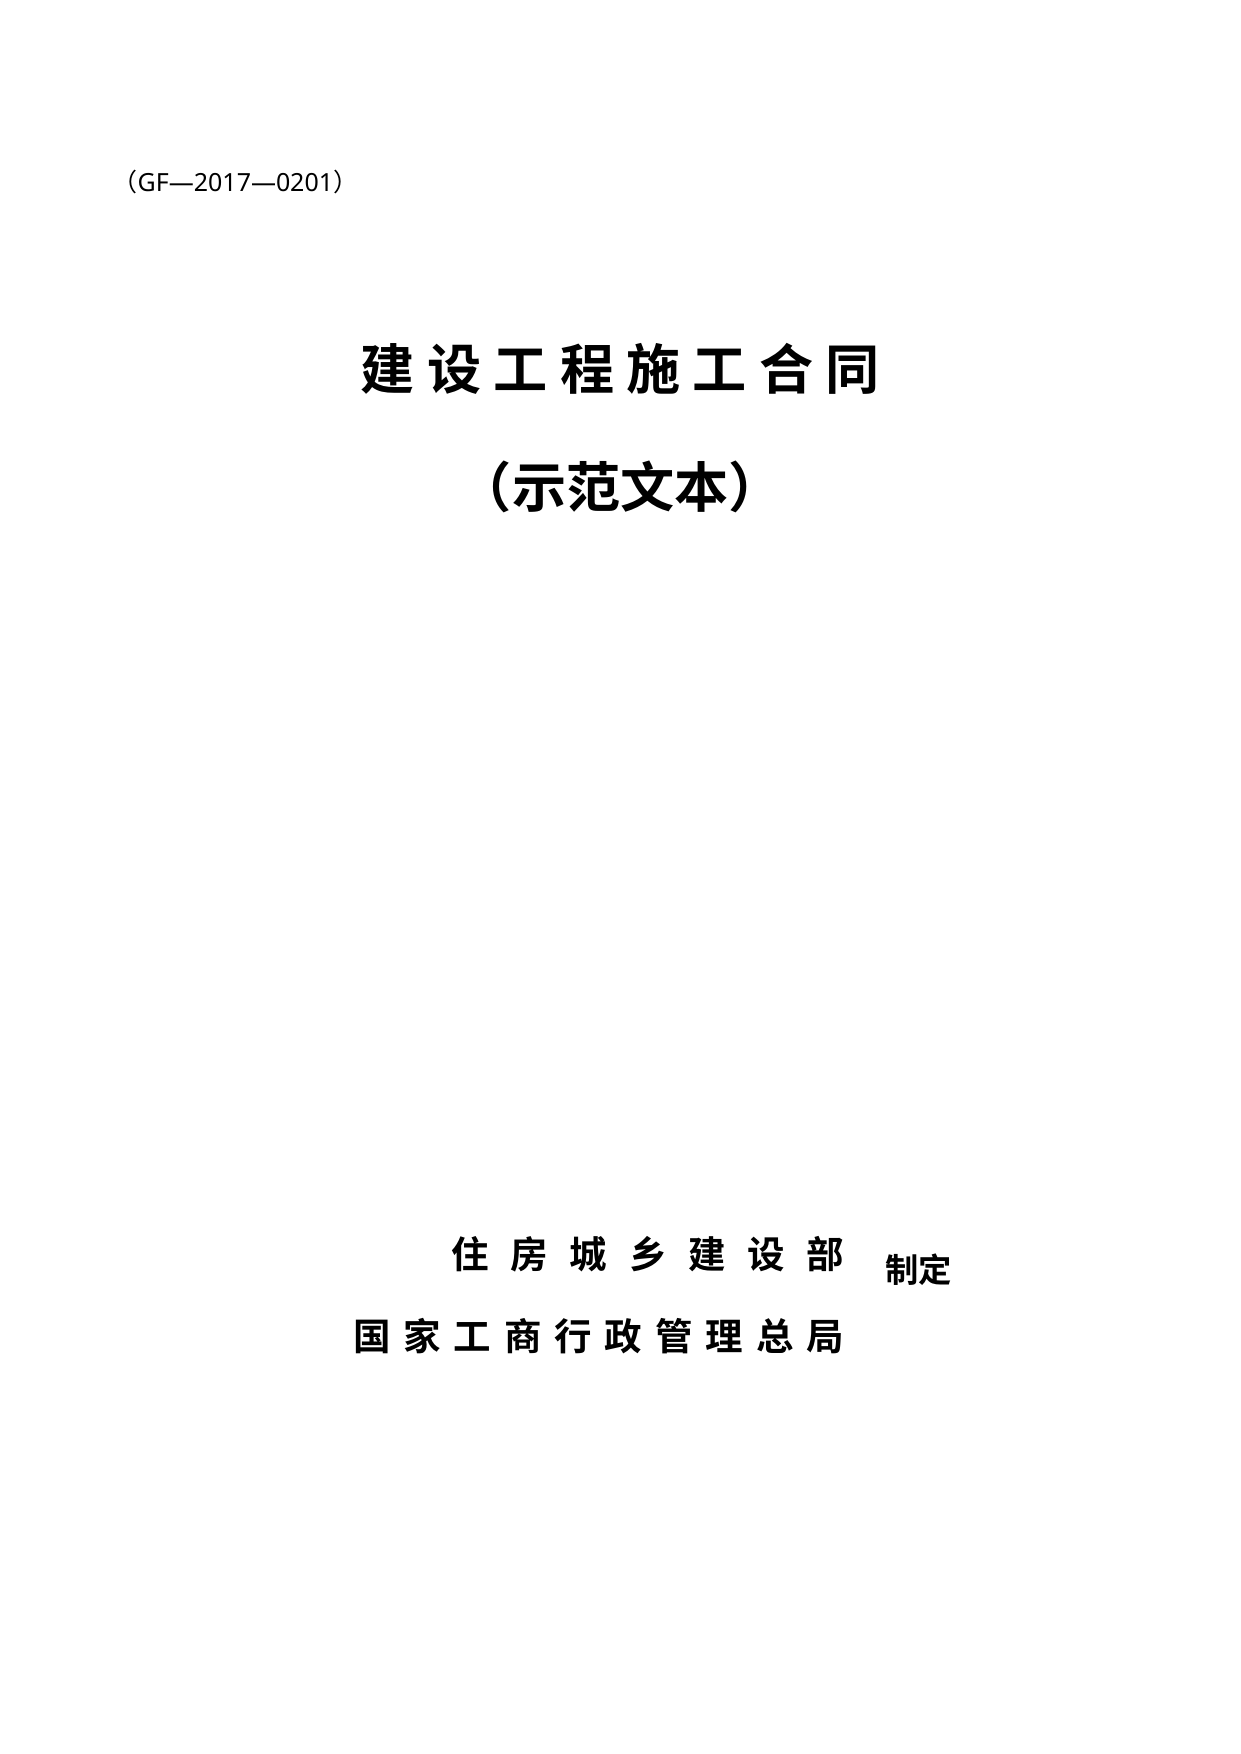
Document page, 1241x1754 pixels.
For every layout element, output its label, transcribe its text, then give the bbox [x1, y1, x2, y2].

text （GF—2017—0201） [112, 162, 1128, 198]
text 住房城乡建设部 [112, 1225, 844, 1280]
text 建 设 工 程 施 工 合 同 （示范文本） [112, 327, 1128, 523]
text 国家工商行政管理总局 [112, 1307, 844, 1361]
